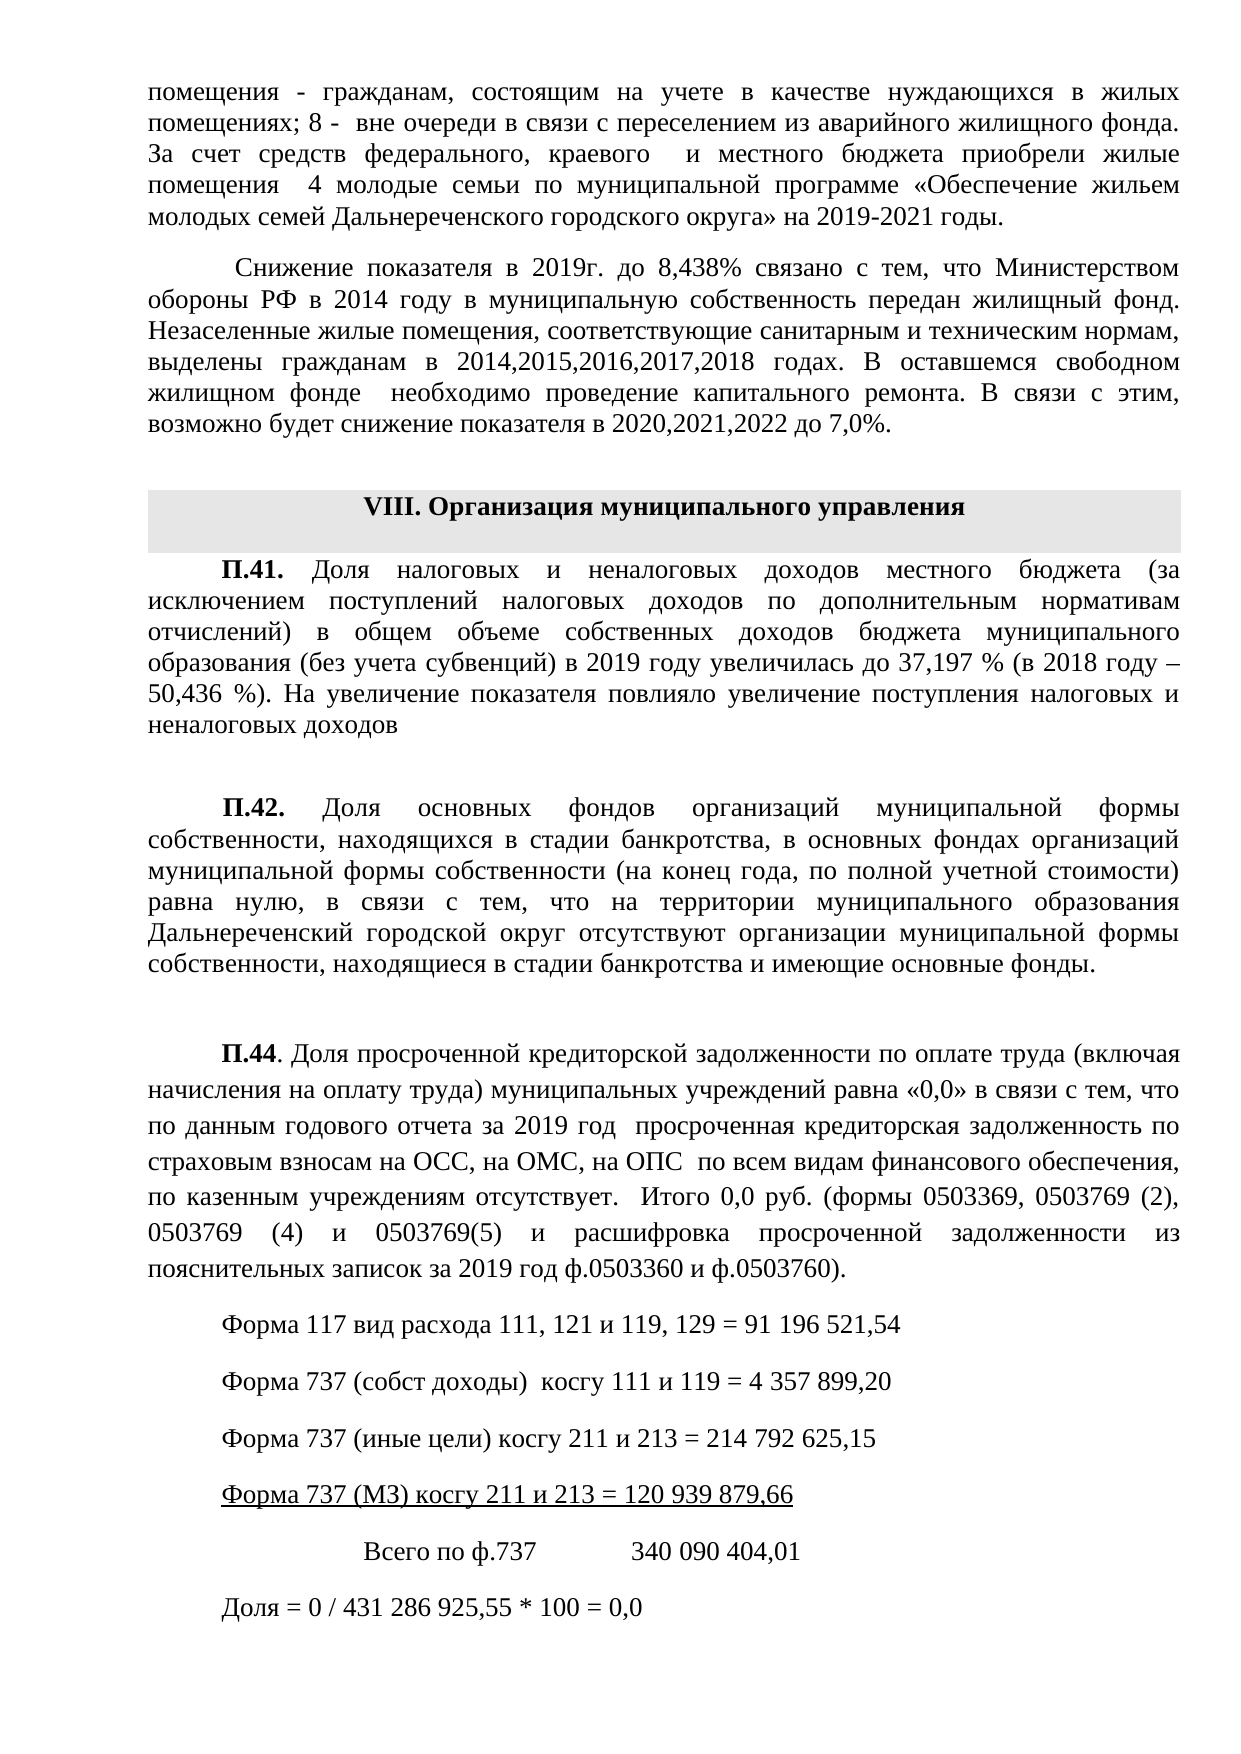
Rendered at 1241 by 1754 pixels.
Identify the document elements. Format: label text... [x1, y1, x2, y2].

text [148, 75, 1181, 231]
text Форма 737 (собст доходы) косгу 111 и 119 = 4 357 899,20 [148, 1365, 1181, 1396]
text Форма 737 (МЗ) косгу 211 и 213 = 120 939 879,66 [148, 1478, 1181, 1509]
text Снижение показателя в 2019г. до 8,438% связано с тем, что Министерством обороны РФ в 2014 году в муниципальную собственность передан жилищный фонд. Незаселенные жилые помещения, соответствующие санитарным и техническим нормам, выделены гражданам в 2014,2015,2016,2017,2018 годах. В оставшемся свободном жилищном фонде необходимо проведение капитального ремонта. В связи с этим, возможно будет снижение показателя в 2020,2021,2022 до 7,0%. [148, 252, 1181, 438]
text П.42. Доля основных фондов организаций муниципальной формы собственности, находящихся в стадии банкротства, в основных фондах организаций муниципальной формы собственности (на конец года, по полной учетной стоимости) равна нулю, в связи с тем, что на территории муниципального образования Дальнереченский городской округ отсутствуют организации муниципальной формы собственности, находящиеся в стадии банкротства и имеющие основные фонды. [148, 792, 1181, 978]
text Форма 117 вид расхода 111, 121 и 119, 129 = 91 196 521,54 [148, 1308, 1181, 1340]
text Доля = 0 / 431 286 925,55 * 100 = 0,0 [148, 1591, 1181, 1622]
text П.44. Доля просроченной кредиторской задолженности по оплате труда (включая начисления на оплату труда) муниципальных учреждений равна «0,0» в связи с тем, что по данным годового отчета за 2019 год просроченная кредиторская задолженность по страховым взносам на ОСС, на ОМС, на ОПС по всем видам финансового обеспечения, по казенным учреждениям отсутствует. Итого 0,0 руб. (формы 0503369, 0503769 (2), 0503769 (4) и 0503769(5) и расшифровка просроченной задолженности из пояснительных записок за 2019 год ф.0503360 и ф.0503760). [148, 1038, 1181, 1283]
text Форма 737 (иные цели) косгу 211 и 213 = 214 792 625,15 [148, 1422, 1181, 1453]
text Всего по ф.737 340 090 404,01 [148, 1535, 1181, 1566]
text П.41. Доля налоговых и неналоговых доходов местного бюджета (за исключением поступлений налоговых доходов по дополнительным нормативам отчислений) в общем объеме собственных доходов бюджета муниципального образования (без учета субвенций) в 2019 году увеличилась до 37,197 % (в 2018 году – 50,436 %). На увеличение показателя повлияло увеличение поступления налоговых и неналоговых доходов [148, 553, 1181, 739]
text VIII. Организация муниципального управления [148, 490, 1181, 522]
